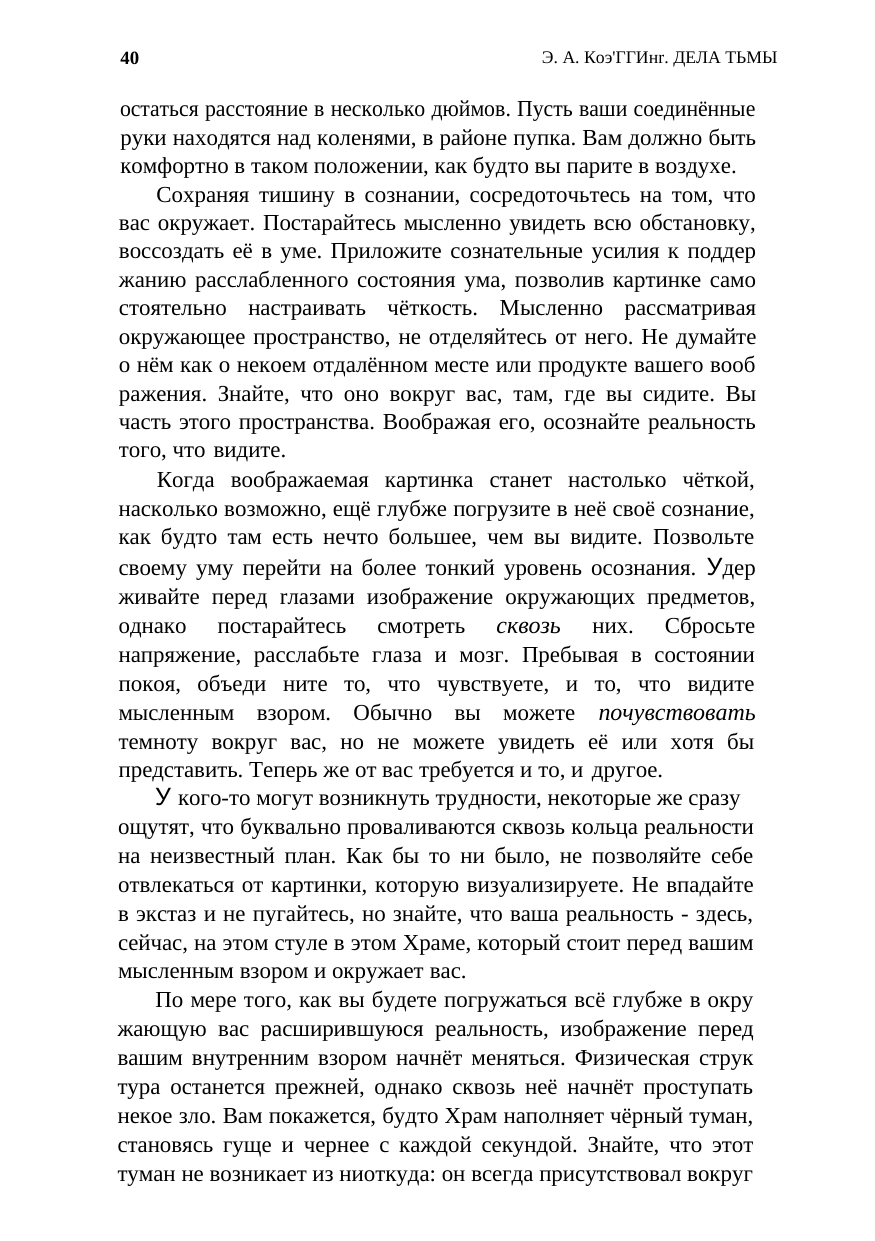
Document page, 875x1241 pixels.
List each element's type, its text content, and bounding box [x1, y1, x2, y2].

text У кого-то могут возникнуть трудности, некоторые же сразу [155, 785, 799, 811]
text остаться расстояние в несколько дюймов. Пусть ваши соединённые руки находятся над коленями, в районе пупка. Вам должно быть комфортно в таком положении, как будто вы парите в воздухе. [120, 95, 757, 178]
text 40 Э. А. Коэ'ГГИнr. ДЕЛА ТЬМЫ [120, 47, 799, 68]
text ощутят, что буквально проваливаются сквозь кольца реальности на неизвестный план. Как бы то ни было, не позволяйте себе отвлекаться от картинки, которую визуализируете. Не впадайте в экстаз и не пугайтесь, но знайте, что ваша реальность - здесь, сейчас, на этом стуле в этом Храме, который стоит перед вашим мысленным взором и окружает вас. [118, 813, 755, 984]
text По мере того, как вы будете погружаться всё глубже в окру­ жающую вас расширившуюся реальность, изображение перед вашим внутренним взором начнёт меняться. Физическая струк­ тура останется прежней, однако сквозь неё начнёт проступать некое зло. Вам покажется, будто Храм наполняет чёрный туман, становясь гуще и чернее с каждой секундой. Знайте, что этот туман не возникает из ниоткуда: он всегда присутствовал вокруг [117, 986, 754, 1187]
text Сохраняя тишину в сознании, сосредоточьтесь на том, что вас окружает. Постарайтесь мысленно увидеть всю обстановку, воссоздать её в уме. Приложите сознательные усилия к поддер­ жанию расслабленного состояния ума, позволив картинке само­ стоятельно настраивать чёткость. Мысленно рассматривая окружающее пространство, не отделяйтесь от него. Не думайте о нём как о некоем отдалённом месте или продукте вашего вооб­ ражения. Знайте, что оно вокруг вас, там, где вы сидите. Вы часть этого пространства. Воображая его, осознайте реальность того, что видите. [119, 181, 757, 463]
text Когда воображаемая картинка станет настолько чёткой, насколько возможно, ещё глубже погрузите в неё своё сознание, как будто там есть нечто большее, чем вы видите. Позвольте своему уму перейти на более тонкий уровень осознания. Удер­ живайте перед rлазами изображение окружающих предметов, однако постарайтесь смотреть сквозь них. Сбросьте напряжение, расслабьте глаза и мозг. Пребывая в состоянии покоя, объеди­ ните то, что чувствуете, и то, что видите мысленным взором. Обычно вы можете почувствовать темноту вокруг вас, но не можете увидеть её или хотя бы представить. Теперь же от вас требуется и то, и другое. [118, 467, 756, 783]
